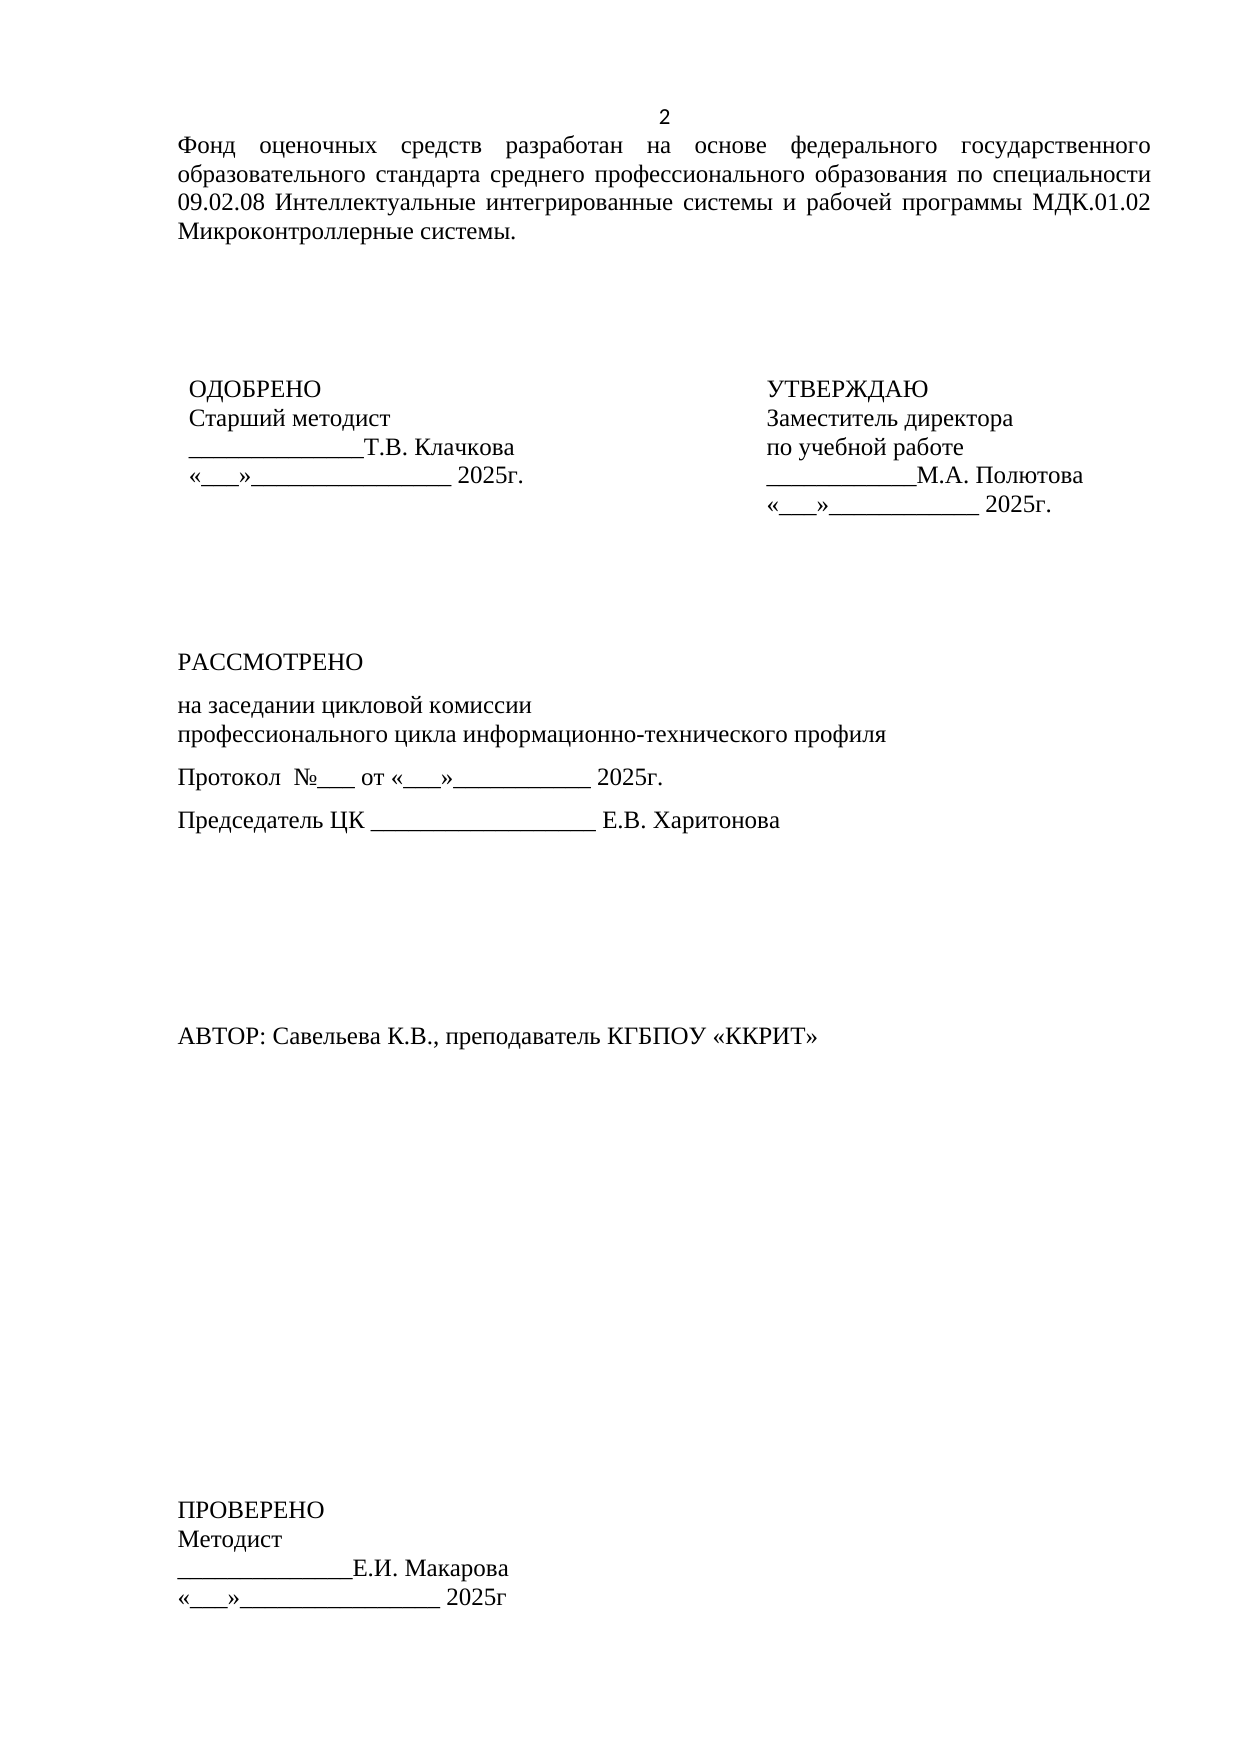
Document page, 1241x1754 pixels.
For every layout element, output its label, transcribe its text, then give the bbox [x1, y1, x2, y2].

text РАССМОТРЕНО [177, 647, 1152, 676]
text АВТОР: Савельева К.В., преподаватель КГБПОУ «ККРИТ» [177, 1021, 1152, 1050]
text на заседании цикловой комиссии [177, 691, 1152, 719]
text Фонд оценочных средств разработан на основе федерального государственного образовательного стандарта среднего профессионального образования по специальности 09.02.08 Интеллектуальные интегрированные системы и рабочей программы МДК.01.02 Микроконтроллерные системы. [177, 130, 1152, 245]
table_header УТВЕРЖДАЮ Заместитель директора по учебной работе ____________М.А. Полютова «___»____________ 2025г. [663, 374, 1152, 518]
table_header ОДОБРЕНО Старший методист ______________Т.В. Клачкова «___»________________ 2025г. [177, 374, 663, 518]
text Председатель ЦК __________________ Е.В. Харитонова [177, 806, 1152, 834]
text ПРОВЕРЕНО [177, 1496, 1152, 1524]
text Протокол №___ от «___»___________ 2025г. [177, 762, 1152, 791]
text «___»________________ 2025г [177, 1582, 1152, 1611]
text профессионального цикла информационно-технического профиля [177, 719, 1152, 748]
text ______________Е.И. Макарова [177, 1553, 1152, 1582]
text Методист [177, 1524, 1152, 1553]
